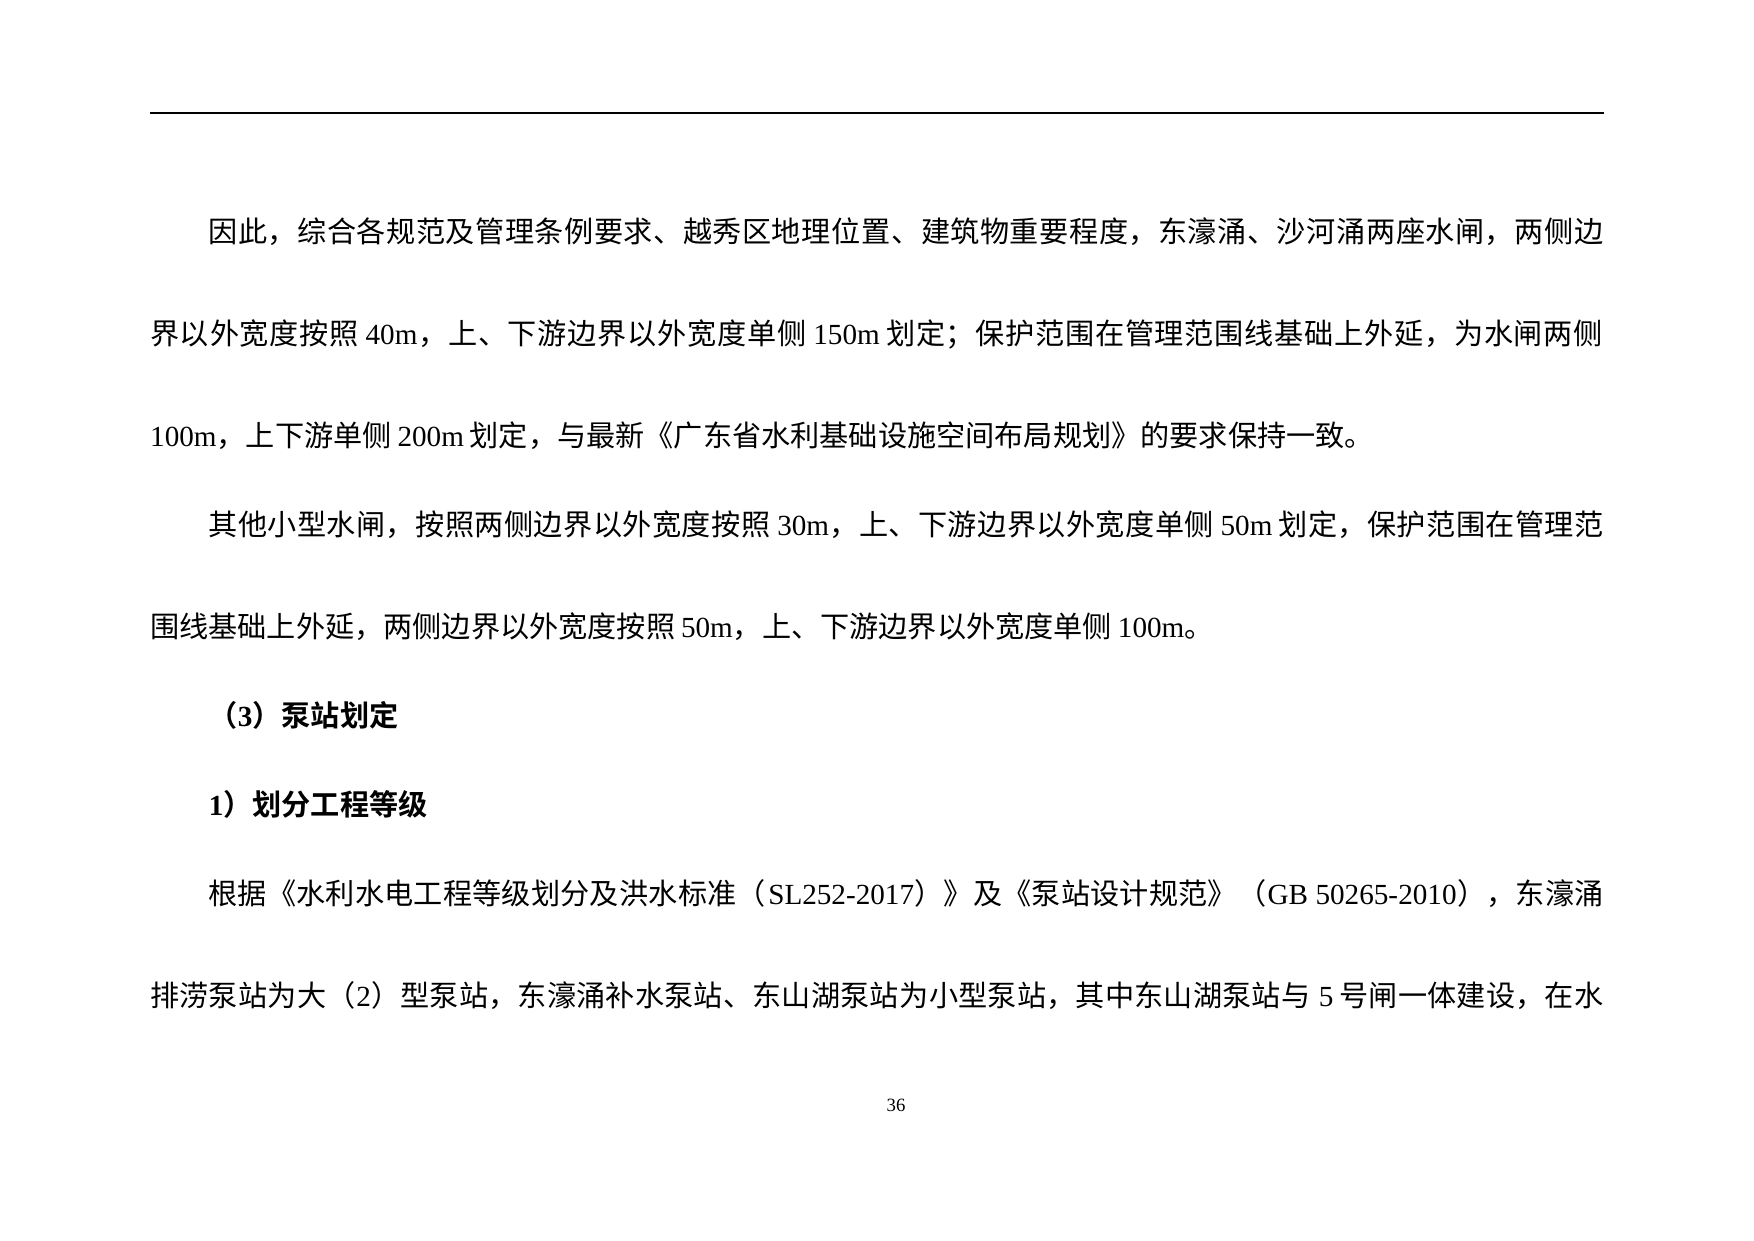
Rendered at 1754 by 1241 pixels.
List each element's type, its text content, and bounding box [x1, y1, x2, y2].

text （3）泵站划定 [150, 679, 1604, 747]
text 因此，综合各规范及管理条例要求、越秀区地理位置、建筑物重要程度，东濠涌、沙河涌两座水闸，两侧边界以外宽度按照40m，上、下游边界以外宽度单侧150m划定；保护范围在管理范围线基础上外延，为水闸两侧100m，上下游单侧200m划定，与最新《广东省水利基础设施空间布局规划》的要求保持一致。 [150, 196, 1604, 467]
text 其他小型水闸，按照两侧边界以外宽度按照30m，上、下游边界以外宽度单侧50m划定，保护范围在管理范围线基础上外延，两侧边界以外宽度按照50m，上、下游边界以外宽度单侧100m。 [150, 488, 1604, 658]
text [150, 857, 1604, 1027]
text 1）划分工程等级 [150, 768, 1604, 836]
